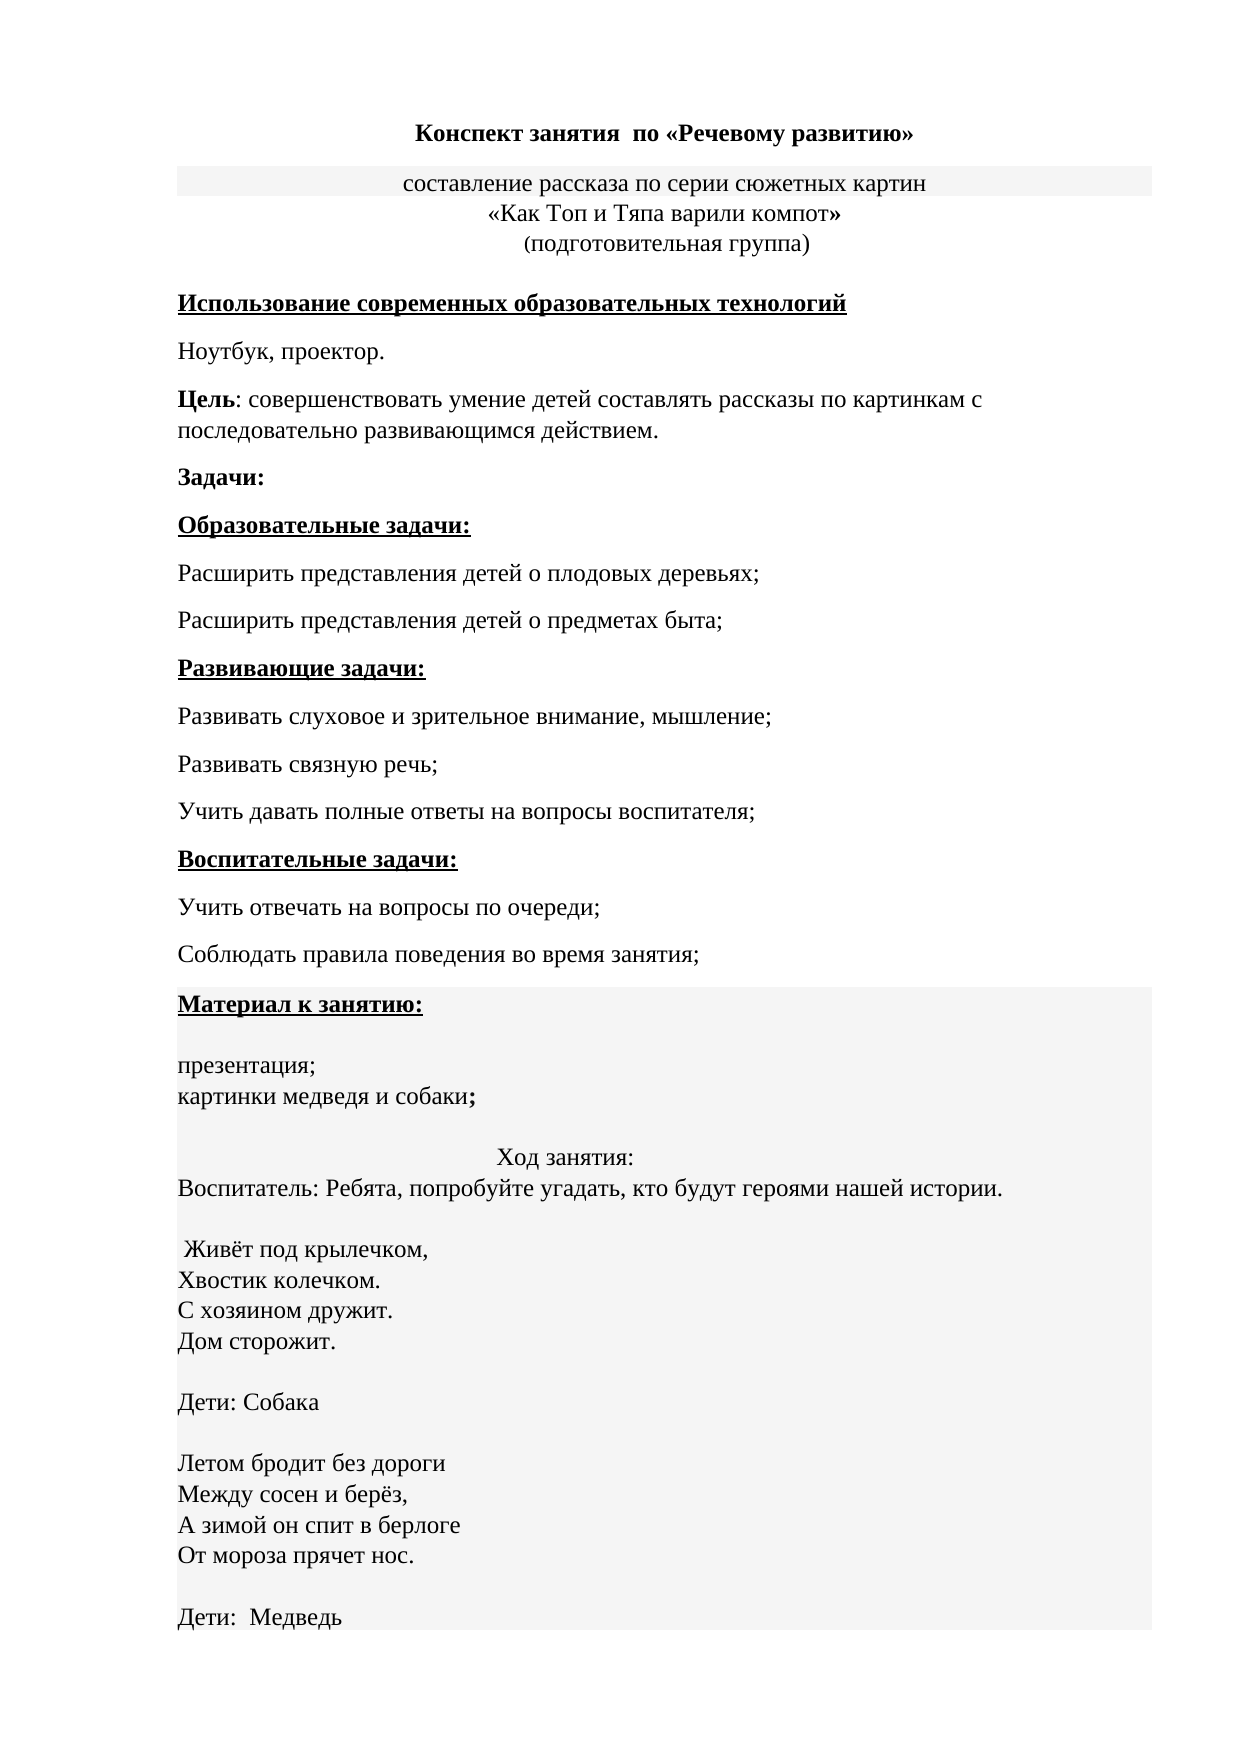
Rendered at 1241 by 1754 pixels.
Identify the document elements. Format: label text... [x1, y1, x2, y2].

text Между сосен и берёз, [177, 1477, 1152, 1508]
text Воспитательные задачи: [177, 844, 1152, 873]
text Хвостик колечком. [177, 1263, 1152, 1293]
text Конспект занятия по «Речевому развитию» [177, 118, 1152, 147]
text Развивать связную речь; [177, 749, 1152, 777]
text Развивать слуховое и зрительное внимание, мышление; [177, 701, 1152, 730]
text Воспитатель: Ребята, попробуйте угадать, кто будут героями нашей истории. [177, 1171, 1152, 1202]
text Расширить представления детей о предметах быта; [177, 606, 1152, 634]
text Цель: совершенствовать умение детей составлять рассказы по картинкам с последовательно развивающимся действием. [177, 384, 1152, 443]
text презентация; [177, 1048, 1152, 1079]
text картинки медведя и собаки; [177, 1079, 1152, 1110]
text Ход занятия: [177, 1140, 1152, 1171]
text Учить давать полные ответы на вопросы воспитателя; [177, 796, 1152, 825]
text составление рассказа по серии сюжетных картин [177, 166, 1152, 196]
text (подготовительная группа) [177, 227, 1152, 258]
text А зимой он спит в берлоге [177, 1508, 1152, 1538]
text Материал к занятию: [177, 987, 1152, 1018]
text Соблюдать правила поведения во время занятия; [177, 939, 1152, 968]
text Летом бродит без дороги [177, 1447, 1152, 1477]
text Дом сторожит. [177, 1324, 1152, 1355]
text Учить отвечать на вопросы по очереди; [177, 892, 1152, 921]
text Дети: Собака [177, 1385, 1152, 1416]
text Ноутбук, проектор. [177, 336, 1152, 365]
text Образовательные задачи: [177, 510, 1152, 539]
text С хозяином дружит. [177, 1293, 1152, 1324]
text Развивающие задачи: [177, 653, 1152, 682]
text От мороза прячет нос. [177, 1538, 1152, 1569]
text Расширить представления детей о плодовых деревьях; [177, 558, 1152, 587]
text «Как Топ и Тяпа варили компот» [177, 196, 1152, 227]
text Задачи: [177, 462, 1152, 491]
text Живёт под крылечком, [177, 1232, 1152, 1263]
text Использование современных образовательных технологий [177, 288, 1152, 317]
text Дети: Медведь [177, 1600, 1152, 1630]
